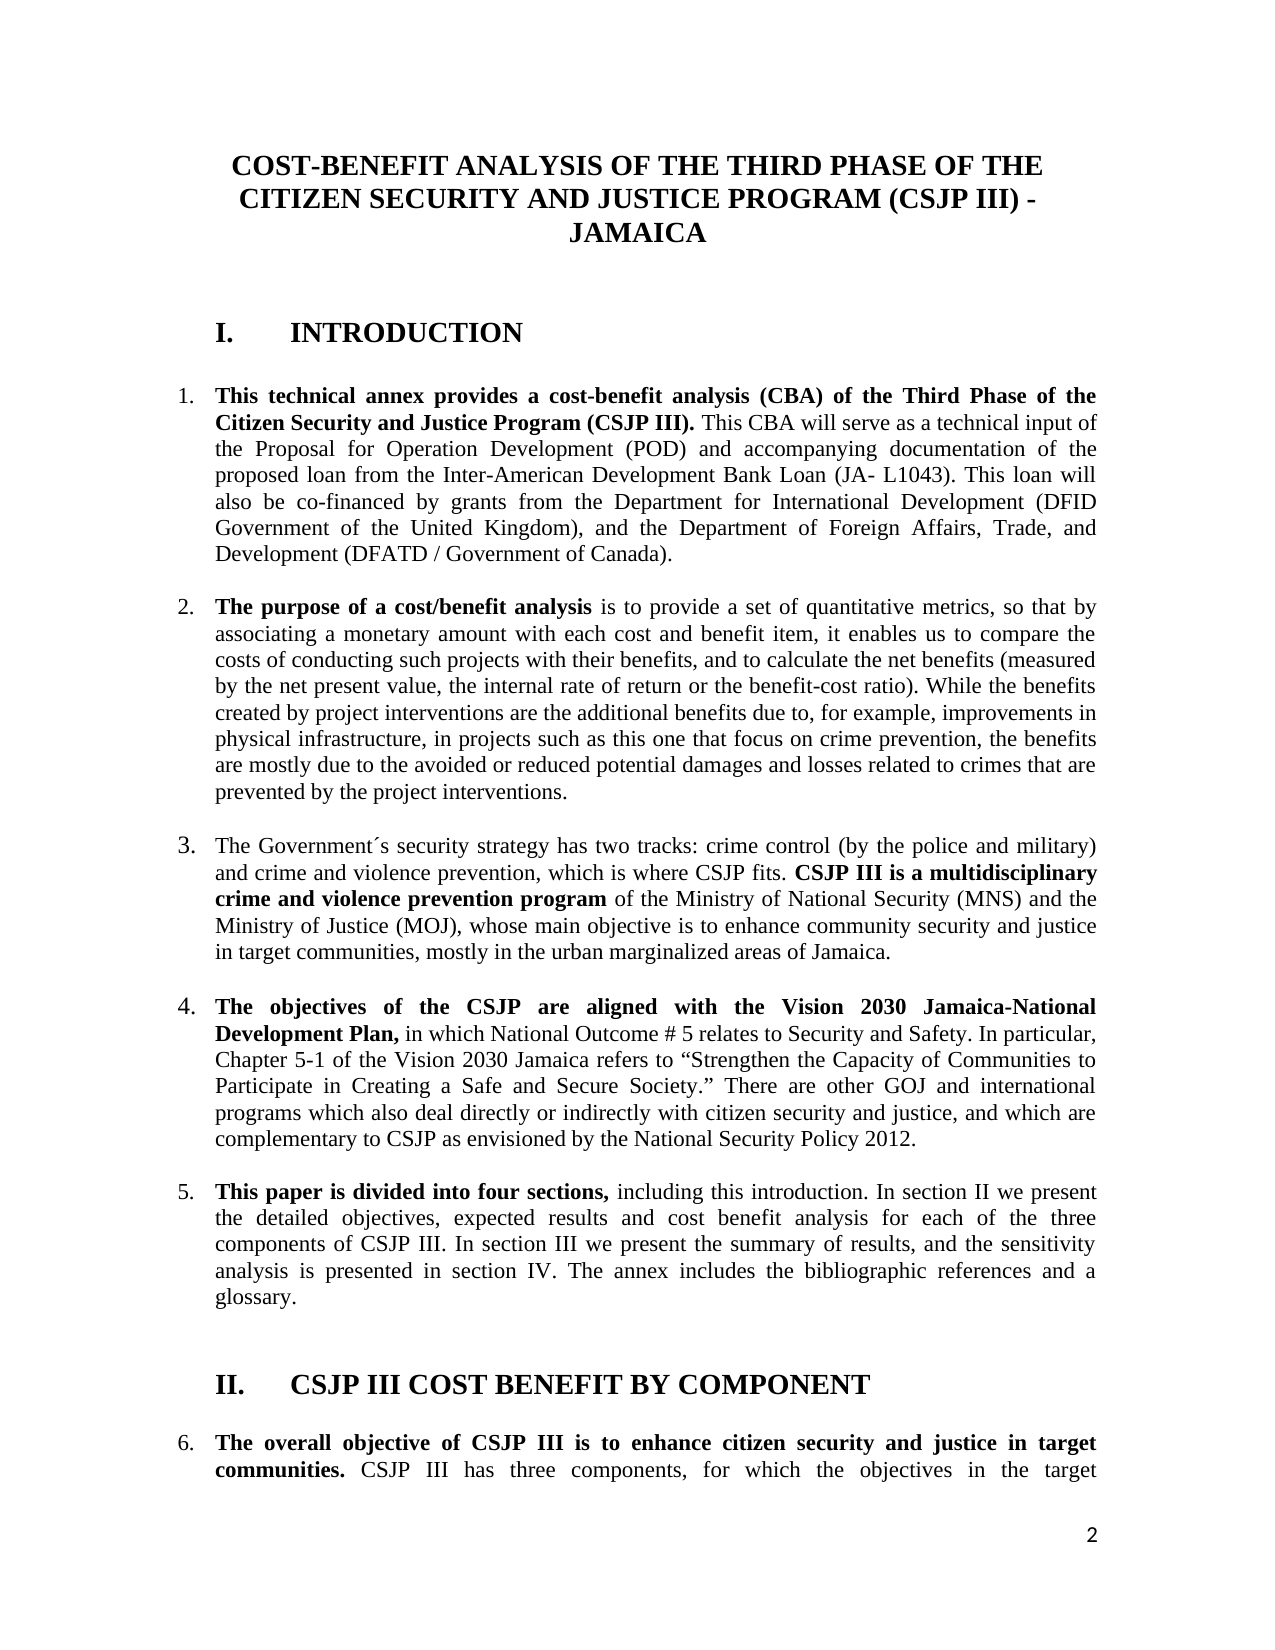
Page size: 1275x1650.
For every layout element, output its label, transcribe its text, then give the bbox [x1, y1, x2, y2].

list The Government´s security strategy has two tracks: crime control (by the police and military) and crime and violence prevention, which is where CSJP fits. CSJP III is a multidisciplinary crime and violence prevention program of the Ministry of National Security (MNS) and the Ministry of Justice (MOJ), whose main objective is to enhance community security and justice in target communities, mostly in the urban marginalized areas of Jamaica. [177, 830, 1098, 964]
list INTRODUCTION [215, 315, 1098, 349]
list CSJP III COST BENEFIT BY COMPONENT [215, 1367, 1098, 1401]
text COST-BENEFIT ANALYSIS OF THE THIRD PHASE OF THE CITIZEN SECURITY AND JUSTICE PROGRAM (CSJP III) - JAMAICA [177, 148, 1098, 248]
list The objectives of the CSJP are aligned with the Vision 2030 Jamaica-National Development Plan, in which National Outcome # 5 relates to Security and Safety. In particular, Chapter 5-1 of the Vision 2030 Jamaica refers to “Strengthen the Capacity of Communities to Participate in Creating a Safe and Secure Society.” There are other GOJ and international programs which also deal directly or indirectly with citizen security and justice, and which are complementary to CSJP as envisioned by the National Security Policy 2012. [177, 991, 1098, 1151]
list This technical annex provides a cost-benefit analysis (CBA) of the Third Phase of the Citizen Security and Justice Program (CSJP III). This CBA will serve as a technical input of the Proposal for Operation Development (POD) and accompanying documentation of the proposed loan from the Inter-American Development Bank Loan (JA- L1043). This loan will also be co-financed by grants from the Department for International Development (DFID Government of the United Kingdom), and the Department of Foreign Affairs, Trade, and Development (DFATD / Government of Canada). [177, 382, 1098, 567]
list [177, 1429, 1098, 1482]
list This paper is divided into four sections, including this introduction. In section II we present the detailed objectives, expected results and cost benefit analysis for each of the three components of CSJP III. In section III we present the summary of results, and the sensitivity analysis is presented in section IV. The annex includes the bibliographic references and a glossary. [177, 1178, 1098, 1309]
list The purpose of a cost/benefit analysis is to provide a set of quantitative metrics, so that by associating a monetary amount with each cost and benefit item, it enables us to compare the costs of conducting such projects with their benefits, and to calculate the net benefits (measured by the net present value, the internal rate of return or the benefit-cost ratio). While the benefits created by project interventions are the additional benefits due to, for example, improvements in physical infrastructure, in projects such as this one that focus on crime prevention, the benefits are mostly due to the avoided or reduced potential damages and losses related to crimes that are prevented by the project interventions. [177, 593, 1098, 804]
